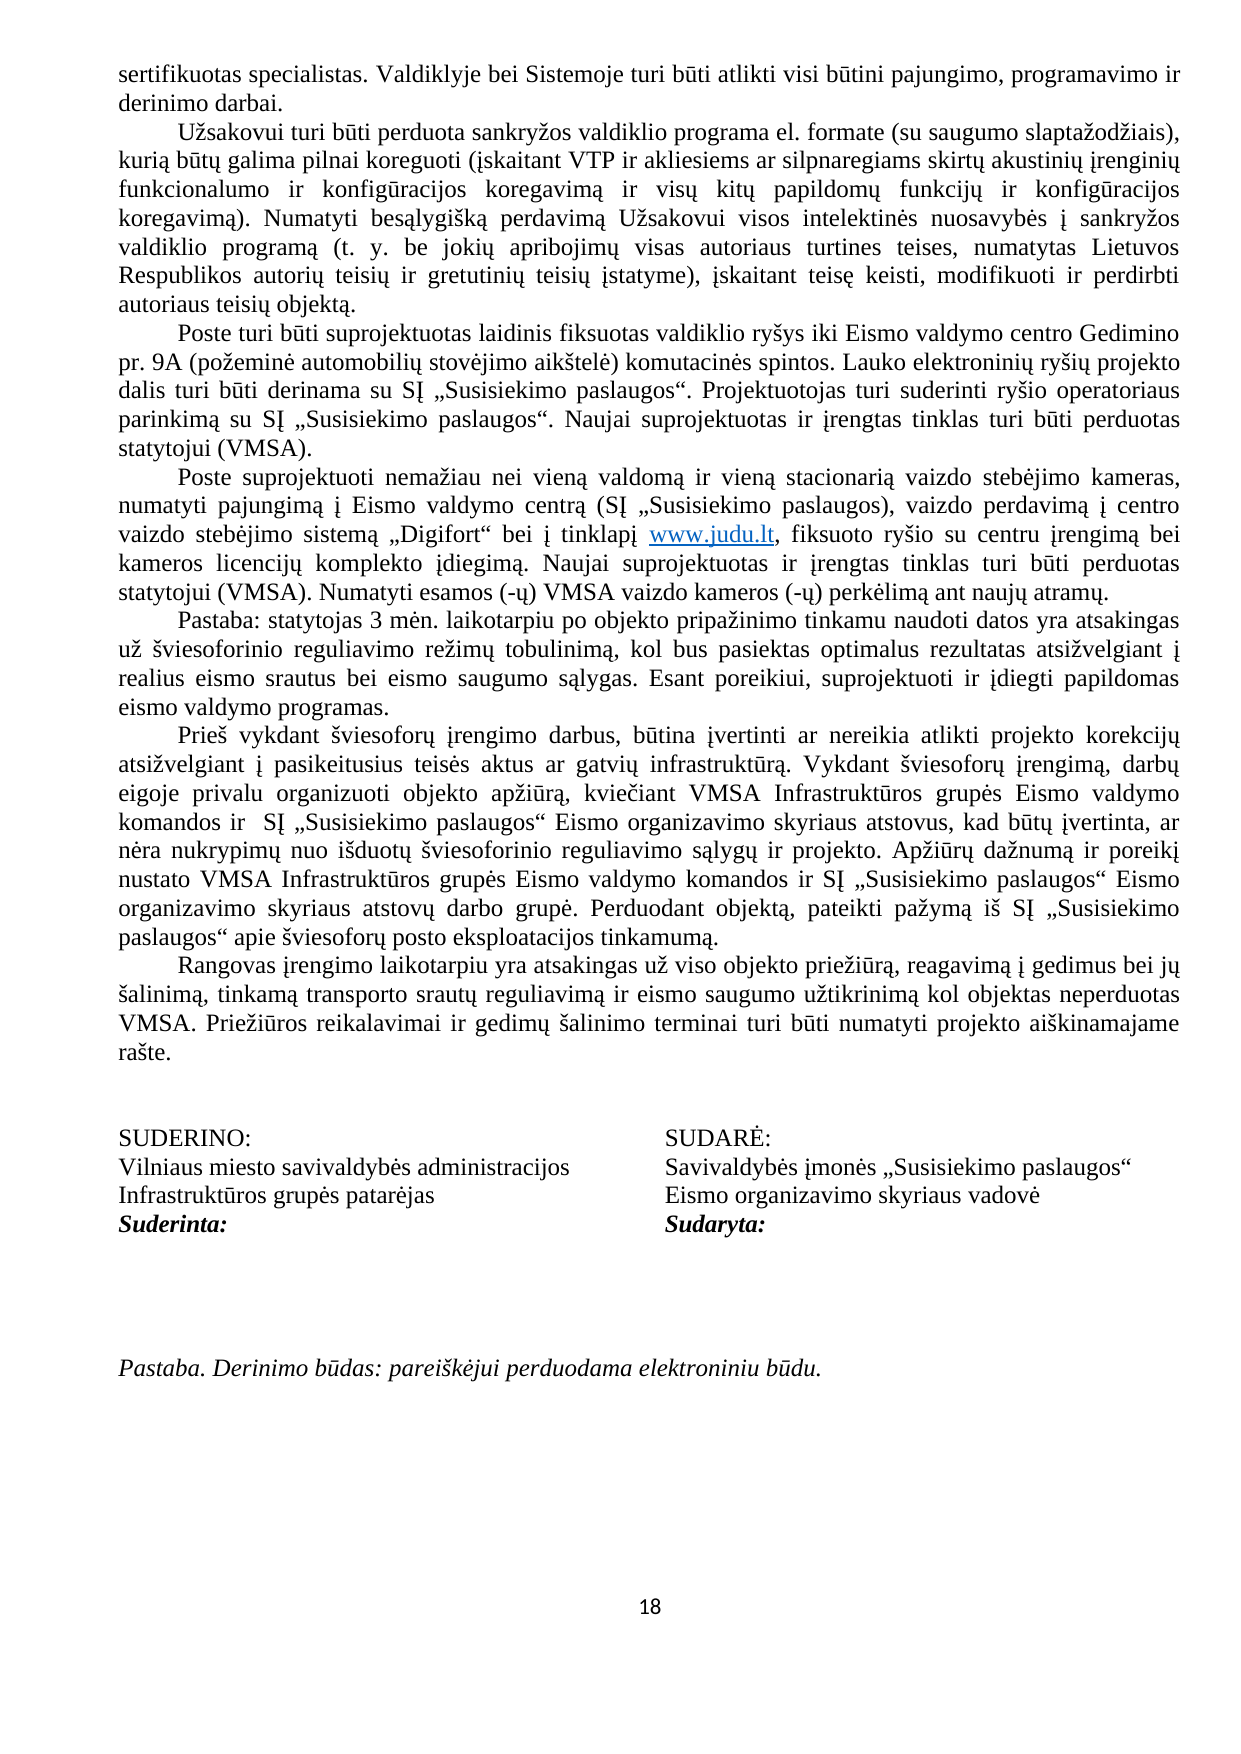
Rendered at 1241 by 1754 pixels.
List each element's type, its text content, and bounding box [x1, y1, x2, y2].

text Užsakovui turi būti perduota sankryžos valdiklio programa el. formate (su saugumo slaptažodžiais), kurią būtų galima pilnai koreguoti (įskaitant VTP ir akliesiems ar silpnaregiams skirtų akustinių įrenginių funkcionalumo ir konfigūracijos koregavimą ir visų kitų papildomų funkcijų ir konfigūracijos koregavimą). Numatyti besąlygišką perdavimą Užsakovui visos intelektinės nuosavybės į sankryžos valdiklio programą (t. y. be jokių apribojimų visas autoriaus turtines teises, numatytas Lietuvos Respublikos autorių teisių ir gretutinių teisių įstatyme), įskaitant teisę keisti, modifikuoti ir perdirbti autoriaus teisių objektą. [118, 117, 1181, 318]
text Prieš vykdant šviesoforų įrengimo darbus, būtina įvertinti ar nereikia atlikti projekto korekcijų atsižvelgiant į pasikeitusius teisės aktus ar gatvių infrastruktūrą. Vykdant šviesoforų įrengimą, darbų eigoje privalu organizuoti objekto apžiūrą, kviečiant VMSA Infrastruktūros grupės Eismo valdymo komandos ir SĮ „Susisiekimo paslaugos“ Eismo organizavimo skyriaus atstovus, kad būtų įvertinta, ar nėra nukrypimų nuo išduotų šviesoforinio reguliavimo sąlygų ir projekto. Apžiūrų dažnumą ir poreikį nustato VMSA Infrastruktūros grupės Eismo valdymo komandos ir SĮ „Susisiekimo paslaugos“ Eismo organizavimo skyriaus atstovų darbo grupė. Perduodant objektą, pateikti pažymą iš SĮ „Susisiekimo paslaugos“ apie šviesoforų posto eksploatacijos tinkamumą. [118, 720, 1181, 950]
text Rangovas įrengimo laikotarpiu yra atsakingas už viso objekto priežiūrą, reagavimą į gedimus bei jų šalinimą, tinkamą transporto srautų reguliavimą ir eismo saugumo užtikrinimą kol objektas neperduotas VMSA. Priežiūros reikalavimai ir gedimų šalinimo terminai turi būti numatyti projekto aiškinamajame rašte. [118, 950, 1181, 1065]
text Savivaldybės įmonės „Susisiekimo paslaugos“ [664, 1152, 1181, 1180]
text Vilniaus miesto savivaldybės administracijos [118, 1152, 635, 1180]
text Pastaba: statytojas 3 mėn. laikotarpiu po objekto pripažinimo tinkamu naudoti datos yra atsakingas už šviesoforinio reguliavimo režimų tobulinimą, kol bus pasiektas optimalus rezultatas atsižvelgiant į realius eismo srautus bei eismo saugumo sąlygas. Esant poreikiui, suprojektuoti ir įdiegti papildomas eismo valdymo programas. [118, 605, 1181, 720]
text Poste suprojektuoti nemažiau nei vieną valdomą ir vieną stacionarią vaizdo stebėjimo kameras, numatyti pajungimą į Eismo valdymo centrą (SĮ „Susisiekimo paslaugos), vaizdo perdavimą į centro vaizdo stebėjimo sistemą „Digifort“ bei į tinklapį www.judu.lt, fiksuoto ryšio su centru įrengimą bei kameros licencijų komplekto įdiegimą. Naujai suprojektuotas ir įrengtas tinklas turi būti perduotas statytojui (VMSA). Numatyti esamos (-ų) VMSA vaizdo kameros (-ų) perkėlimą ant naujų atramų. [118, 462, 1181, 605]
text Poste turi būti suprojektuotas laidinis fiksuotas valdiklio ryšys iki Eismo valdymo centro Gedimino pr. 9A (požeminė automobilių stovėjimo aikštelė) komutacinės spintos. Lauko elektroninių ryšių projekto dalis turi būti derinama su SĮ „Susisiekimo paslaugos“. Projektuotojas turi suderinti ryšio operatoriaus parinkimą su SĮ „Susisiekimo paslaugos“. Naujai suprojektuotas ir įrengtas tinklas turi būti perduotas statytojui (VMSA). [118, 318, 1181, 462]
text Suderinta: [118, 1209, 635, 1238]
text SUDARĖ: [664, 1123, 1181, 1152]
text Sudaryta: [664, 1209, 1181, 1238]
text Eismo organizavimo skyriaus vadovė [664, 1180, 1181, 1209]
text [118, 1353, 1181, 1382]
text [118, 59, 1181, 117]
text Infrastruktūros grupės patarėjas [118, 1180, 635, 1209]
text SUDERINO: [118, 1123, 635, 1152]
